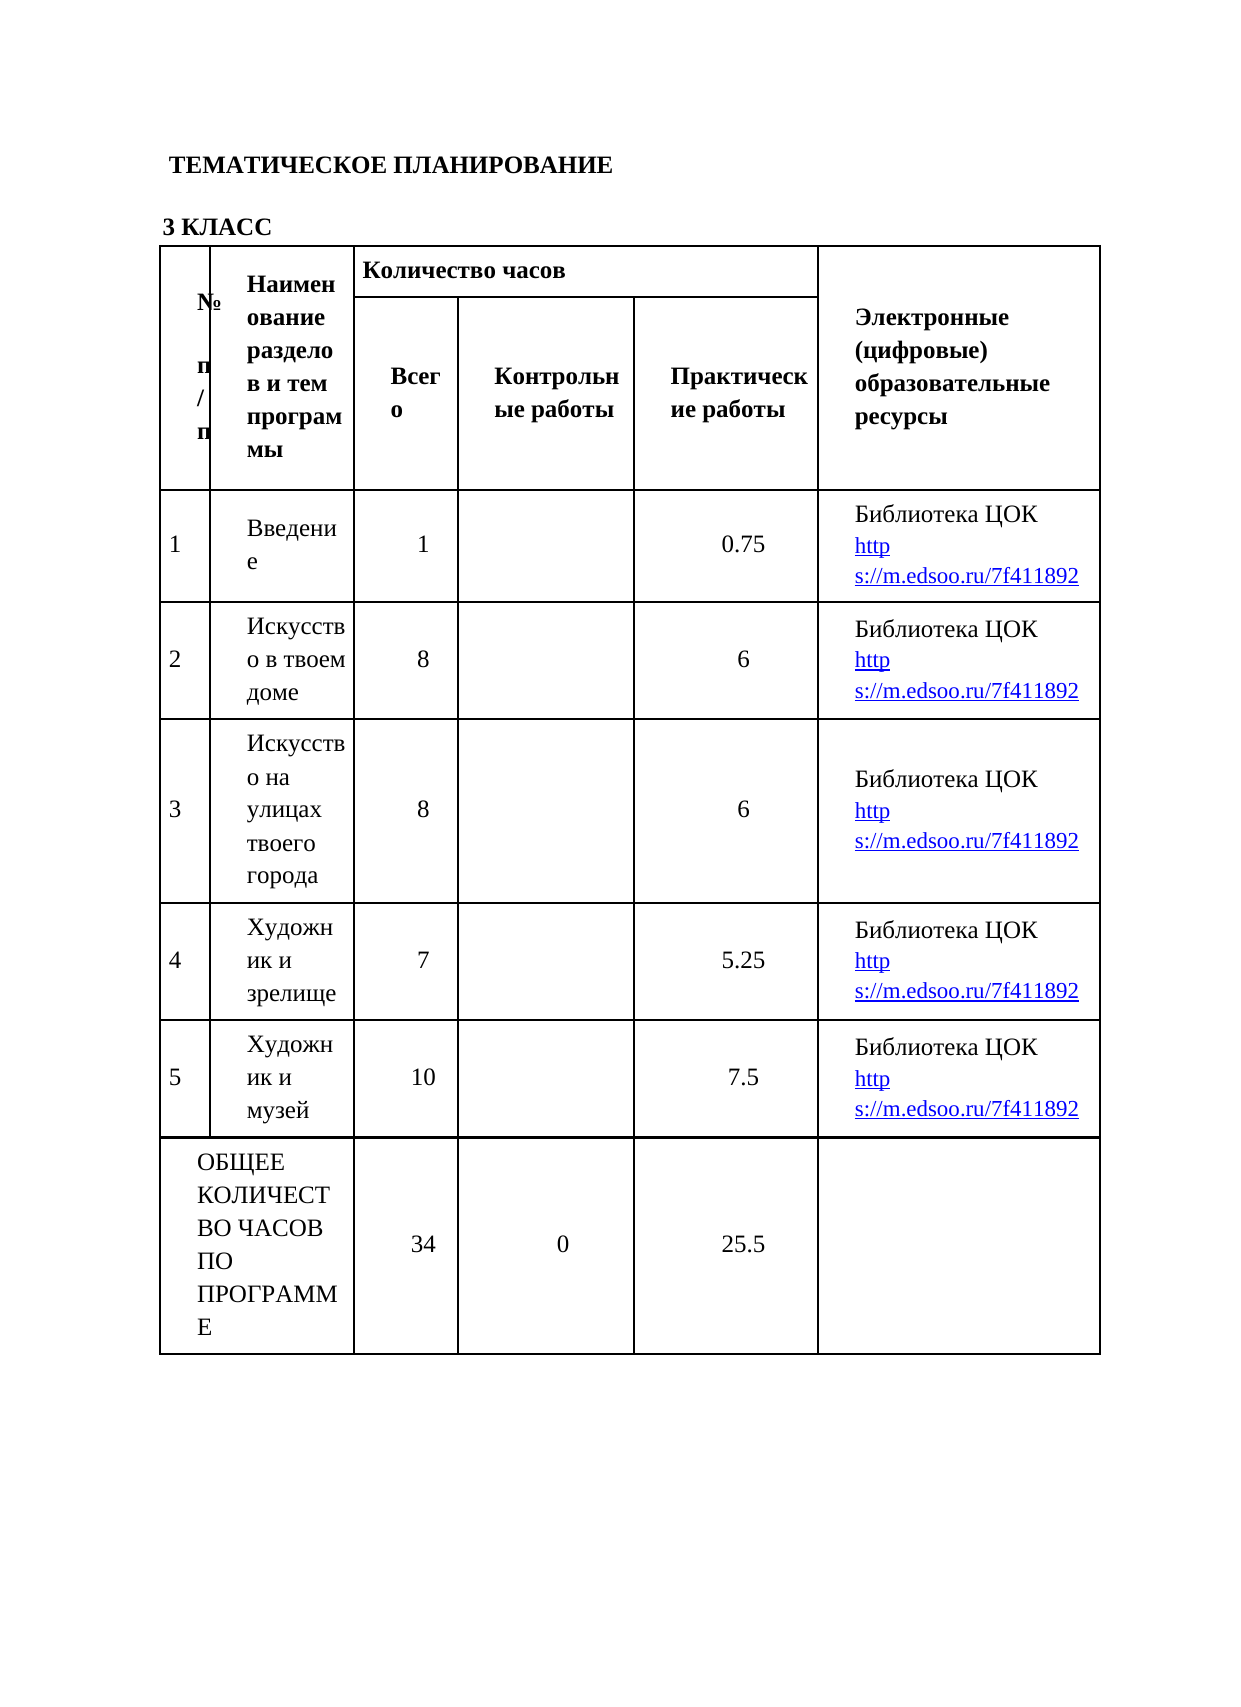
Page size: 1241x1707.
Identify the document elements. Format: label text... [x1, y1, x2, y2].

table_cell 6 [635, 603, 817, 718]
table_cell Всего [355, 298, 457, 489]
table_cell Контрольные работы [459, 298, 633, 489]
table_cell Художник и зрелище [211, 904, 353, 1019]
table_cell 34 [355, 1139, 457, 1353]
table_cell 8 [355, 603, 457, 718]
table_cell Библиотека ЦОК https://m.edsoo.ru/7f411892 [819, 1021, 1099, 1136]
table_cell 5.25 [635, 904, 817, 1019]
table_cell Введение [211, 491, 353, 601]
table_cell Библиотека ЦОК https://m.edsoo.ru/7f411892 [819, 603, 1099, 718]
table_cell Искусство на улицах твоего города [211, 720, 353, 902]
table_cell [459, 1021, 633, 1136]
table_cell Библиотека ЦОК https://m.edsoo.ru/7f411892 [819, 904, 1099, 1019]
table_header Электронные (цифровые) образовательные ресурсы [819, 247, 1099, 489]
table_cell 4 [161, 904, 209, 1019]
table_cell Библиотека ЦОК https://m.edsoo.ru/7f411892 [819, 491, 1099, 601]
table_cell [459, 603, 633, 718]
table_header Наименование разделов и тем программы [211, 247, 353, 489]
table_header № п/п [161, 247, 209, 489]
table_cell Художник и музей [211, 1021, 353, 1136]
table_cell Практические работы [635, 298, 817, 489]
table_cell 10 [355, 1021, 457, 1136]
table_cell [459, 491, 633, 601]
table_cell 8 [355, 720, 457, 902]
table_cell 25.5 [635, 1139, 817, 1353]
table_cell 2 [161, 603, 209, 718]
table_cell 0.75 [635, 491, 817, 601]
table_cell 5 [161, 1021, 209, 1136]
table_cell [459, 720, 633, 902]
table_cell Библиотека ЦОК https://m.edsoo.ru/7f411892 [819, 720, 1099, 902]
table_cell 0 [459, 1139, 633, 1353]
table_cell 1 [355, 491, 457, 601]
text ТЕМАТИЧЕСКОЕ ПЛАНИРОВАНИЕ [162, 150, 1090, 179]
table_cell [459, 904, 633, 1019]
table_cell 6 [635, 720, 817, 902]
table_cell ОБЩЕЕ КОЛИЧЕСТВО ЧАСОВ ПО ПРОГРАММЕ [161, 1139, 353, 1353]
table_cell 7.5 [635, 1021, 817, 1136]
text 3 КЛАСС [162, 212, 1090, 241]
table_cell 7 [355, 904, 457, 1019]
table_cell [819, 1139, 1099, 1353]
table_header Количество часов [355, 247, 817, 296]
table_cell 3 [161, 720, 209, 902]
table_cell Искусство в твоем доме [211, 603, 353, 718]
table_cell 1 [161, 491, 209, 601]
